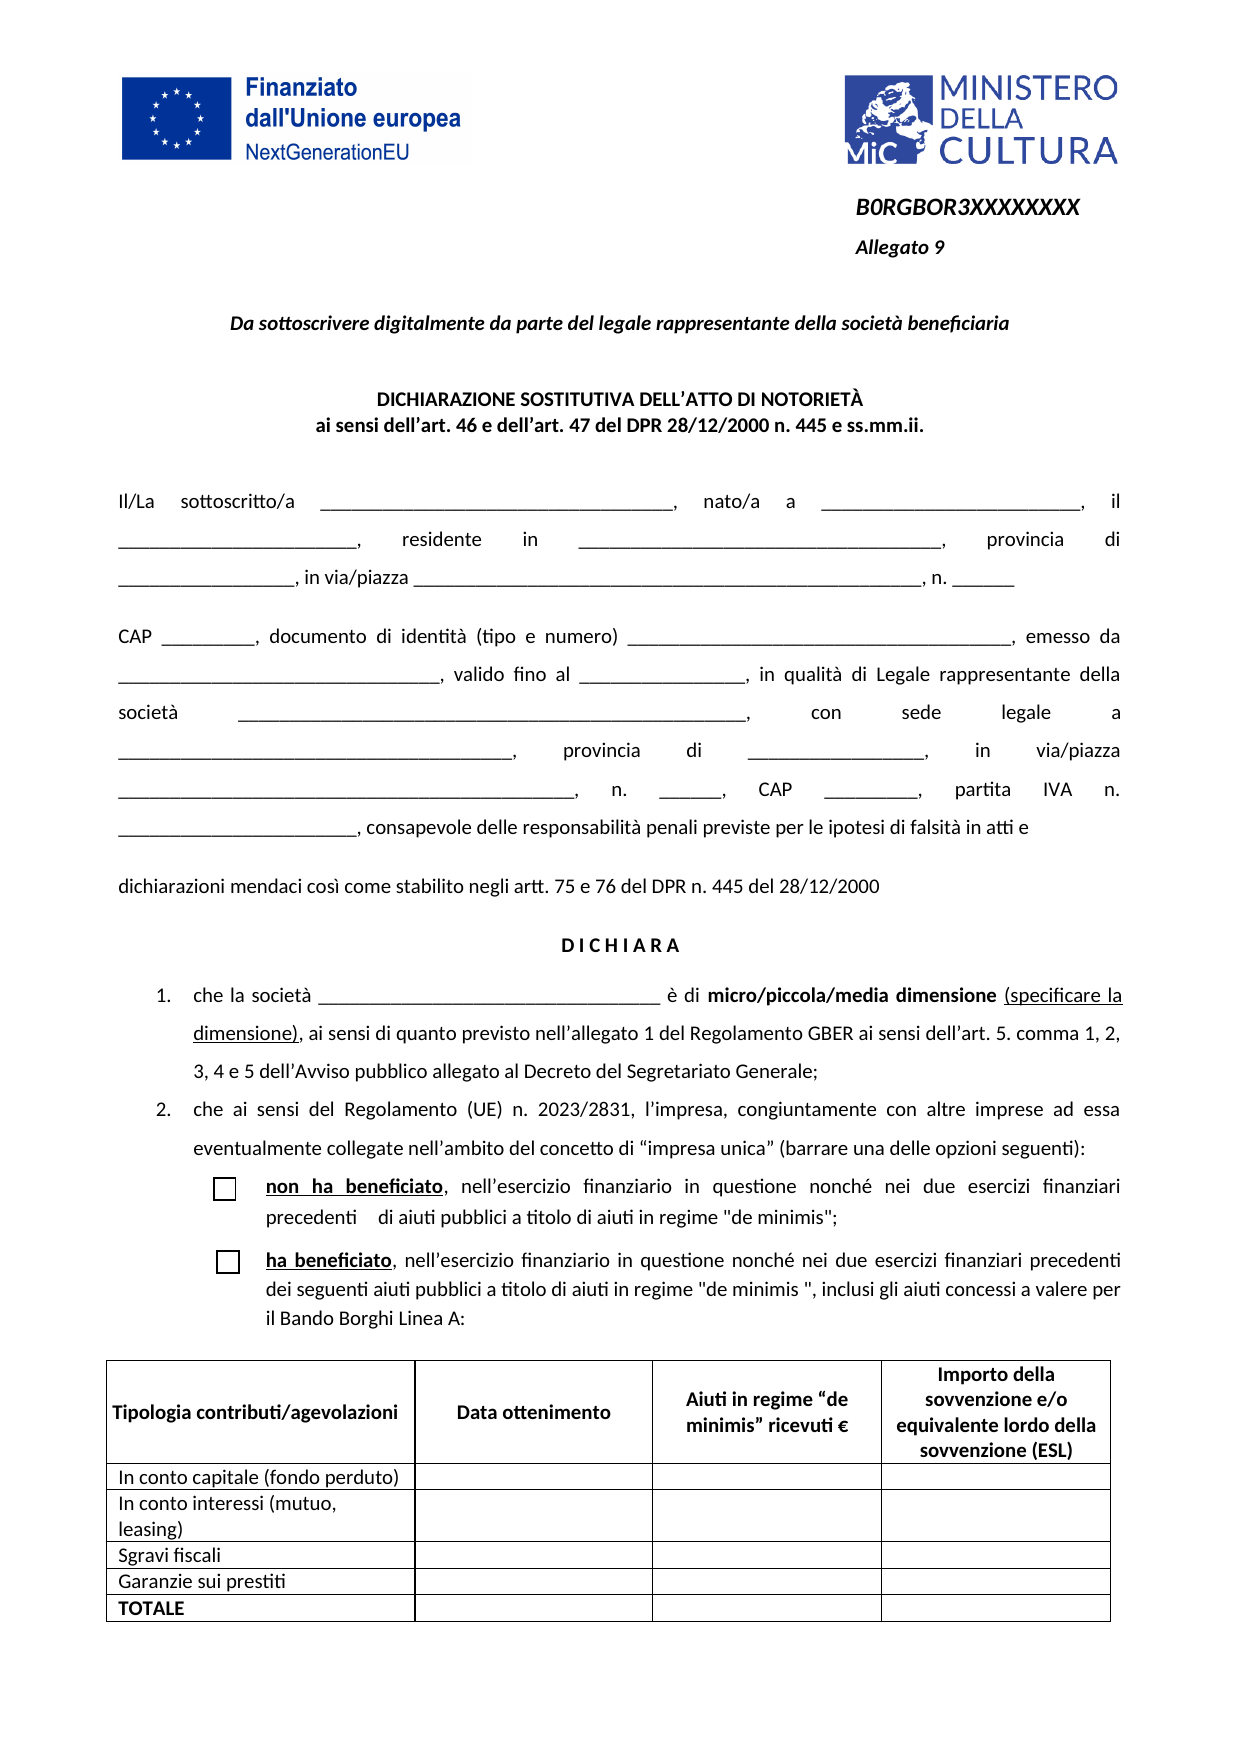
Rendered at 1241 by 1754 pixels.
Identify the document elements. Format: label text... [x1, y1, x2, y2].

table_header Tipologia contributi/agevolazioni [107, 1361, 414, 1463]
table_cell [653, 1542, 881, 1568]
table_cell [416, 1595, 652, 1621]
text B0RGBOR3XXXXXXXX [782, 191, 1122, 222]
table_cell [416, 1542, 652, 1568]
table_header Importo della sovvenzione e/o equivalente lordo della sovvenzione (ESL) [882, 1361, 1110, 1463]
table_cell [882, 1490, 1110, 1541]
text DICHIARAZIONE SOSTITUTIVA DELL’ATTO DI NOTORIETÀ [118, 386, 1122, 412]
text ha beneficiato, nell’esercizio finanziario in questione nonché nei due esercizi finanziari precedenti dei seguenti aiuti pubblici a titolo di aiuti in regime "de minimis ", inclusi gli aiuti concessi a valere per il Bando Borghi Linea A: [266, 1247, 1122, 1331]
text CAP _________, documento di identità (tipo e numero) _____________________________________, emesso da _______________________________, valido fino al ________________, in qualità di Legale rappresentante della società _________________________________________________, con sede legale a ______________________________________, provincia di _________________, in via/piazza ____________________________________________, n. ______, CAP _________, partita IVA n. _______________________, consapevole delle responsabilità penali previste per le ipotesi di falsità in atti e [118, 623, 1122, 839]
table_cell Sgravi fiscali [107, 1542, 414, 1568]
table_cell [416, 1464, 652, 1489]
text D I C H I A R A [118, 932, 1122, 957]
table_cell [653, 1595, 881, 1621]
text Da sottoscrivere digitalmente da parte del legale rappresentante della società beneficiaria [118, 310, 1122, 336]
list che la società _________________________________ è di micro/piccola/media dimensione (specificare la dimensione), ai sensi di quanto previsto nell’allegato 1 del Regolamento GBER ai sensi dell’art. 5. comma 1, 2, 3, 4 e 5 dell’Avviso pubblico allegato al Decreto del Segretariato Generale; [156, 982, 1122, 1084]
picture [844, 75, 1118, 164]
table_cell Garanzie sui prestiti [107, 1569, 414, 1594]
text ai sensi dell’art. 46 e dell’art. 47 del DPR 28/12/2000 n. 445 e ss.mm.ii. [118, 412, 1122, 437]
list non ha beneficiato, nell’esercizio finanziario in questione nonché nei due esercizi finanziari precedenti di aiuti pubblici a titolo di aiuti in regime "de minimis"; [266, 1173, 1122, 1231]
table_header Aiuti in regime “de minimis” ricevuti € [653, 1361, 881, 1463]
table_header Data ottenimento [416, 1361, 652, 1463]
table_cell In conto capitale (fondo perduto) [107, 1464, 414, 1489]
text Allegato 9 [782, 234, 1122, 260]
table_cell [416, 1569, 652, 1594]
table_cell [882, 1542, 1110, 1568]
table_cell [882, 1569, 1110, 1594]
table_cell [653, 1464, 881, 1489]
table_cell [882, 1595, 1110, 1621]
table_cell [882, 1464, 1110, 1489]
table_cell TOTALE [107, 1595, 414, 1621]
list che ai sensi del Regolamento (UE) n. 2023/2831, l’impresa, congiuntamente con altre imprese ad essa eventualmente collegate nell’ambito del concetto di “impresa unica” (barrare una delle opzioni seguenti): [156, 1097, 1122, 1160]
text Il/La sottoscritto/a __________________________________, nato/a a _________________________, il _______________________, residente in ___________________________________, provincia di _________________, in via/piazza _________________________________________________, n. ______ [118, 488, 1122, 590]
table_cell [416, 1490, 652, 1541]
table_cell [653, 1490, 881, 1541]
text dichiarazioni mendaci così come stabilito negli artt. 75 e 76 del DPR n. 445 del 28/12/2000 [118, 873, 1122, 898]
table_cell [653, 1569, 881, 1594]
table_cell In conto interessi (mutuo, leasing) [107, 1490, 414, 1541]
picture [118, 73, 473, 164]
